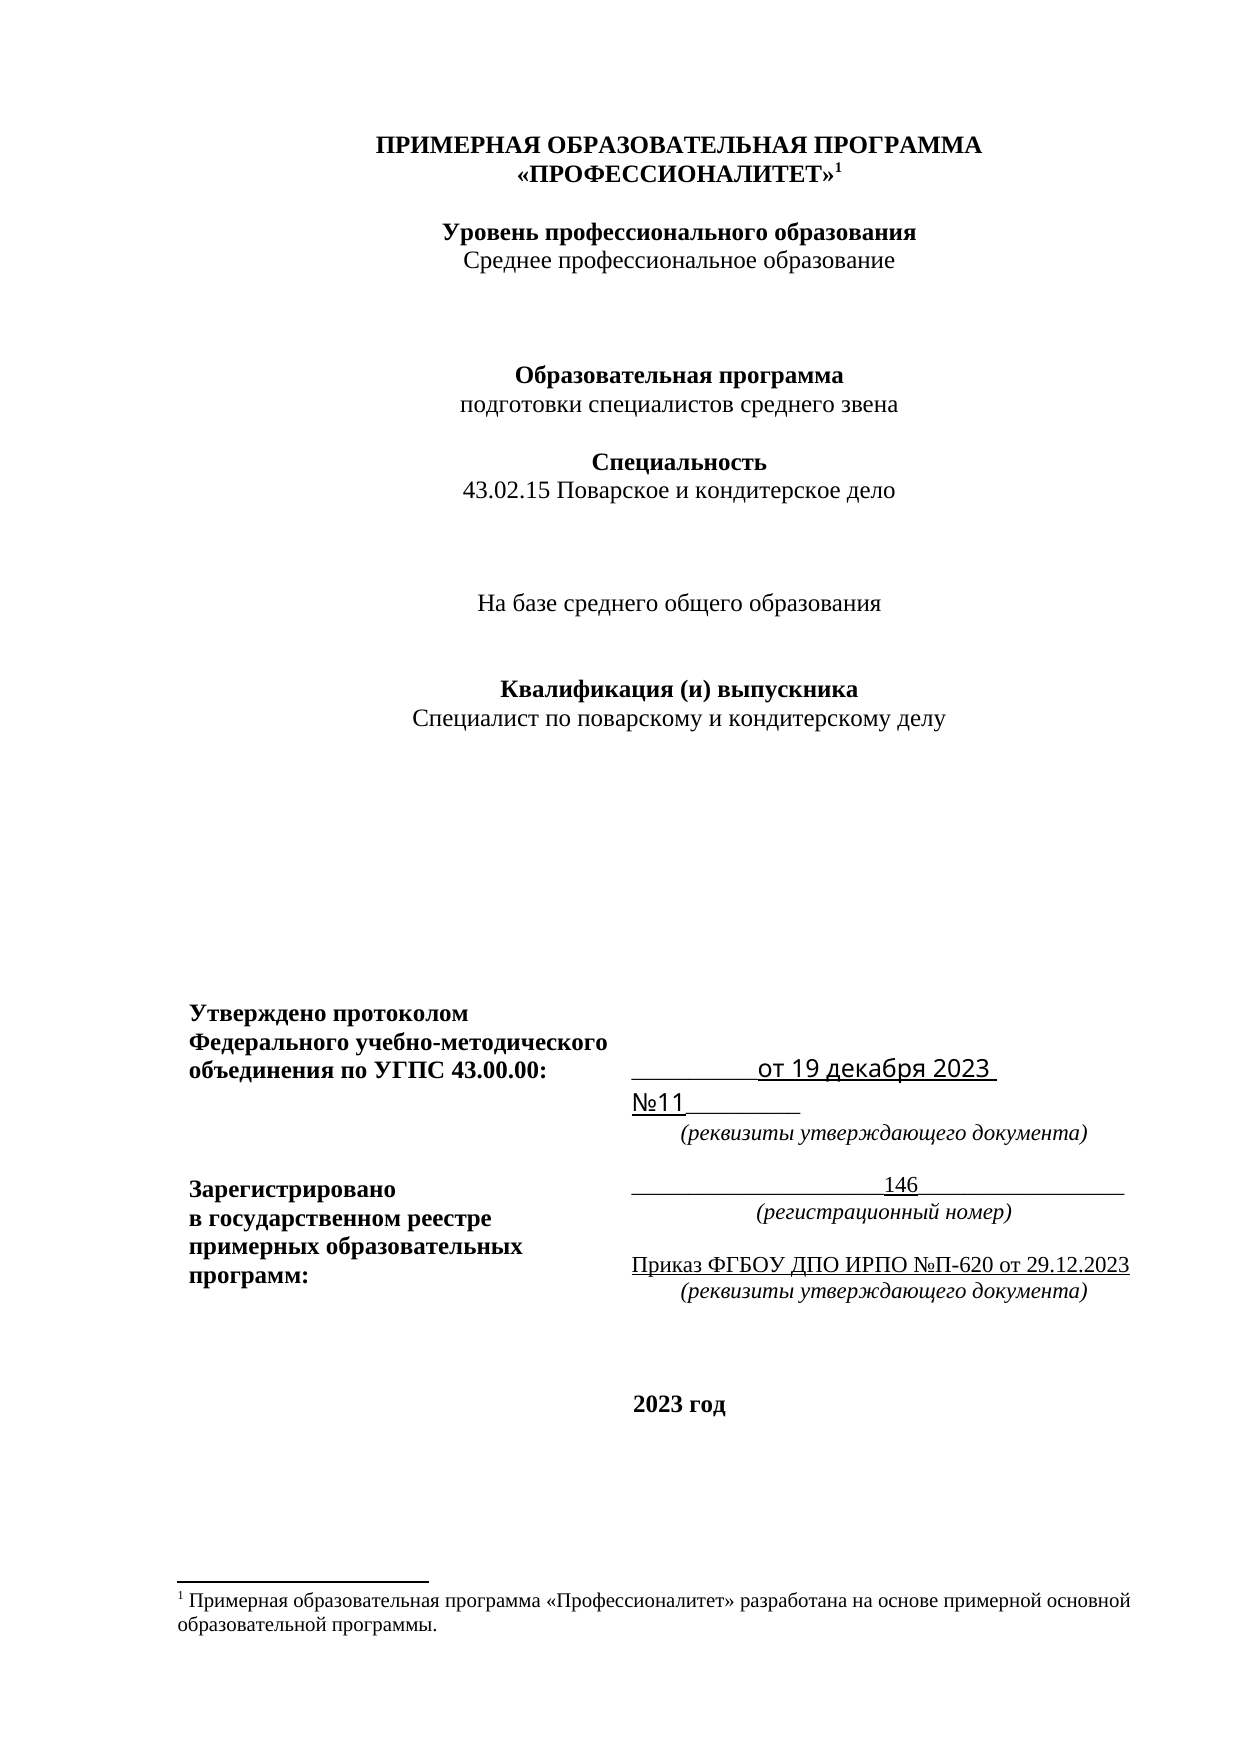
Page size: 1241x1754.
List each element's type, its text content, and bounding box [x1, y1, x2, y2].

table_cell ______________________146__________________ (регистрационный номер) Приказ ФГБОУ ДПО ИРПО №П-620 от 29.12.2023 (реквизиты утверждающего документа) [620, 1145, 1150, 1303]
text подготовки специалистов среднего звена [177, 389, 1181, 418]
text Специальность [177, 447, 1181, 476]
text Уровень профессионального образования [177, 217, 1181, 246]
text ПРИМЕРНАЯ ОБРАЗОВАТЕЛЬНАЯ ПРОГРАММА [177, 131, 1181, 159]
table_cell Зарегистрировано в государственном реестре примерных образовательных программ: [177, 1145, 620, 1303]
table_header ___________от 19 декабря 2023 №11__________ (реквизиты утверждающего документа) [620, 998, 1150, 1145]
text 2023 год [177, 1389, 1181, 1418]
text На базе среднего общего образования [177, 588, 1181, 617]
text «ПРОФЕССИОНАЛИТЕТ» [177, 159, 1181, 188]
text Специалист по поварскому и кондитерскому делу [177, 703, 1181, 732]
text 43.02.15 Поварское и кондитерское дело [177, 476, 1181, 504]
text Образовательная программа [177, 361, 1181, 389]
text Среднее профессиональное образование [177, 246, 1181, 274]
text Квалификация (и) выпускника [177, 674, 1181, 703]
table_header Утверждено протоколом Федерального учебно-методического объединения по УГПС 43.00.00: [177, 998, 620, 1145]
